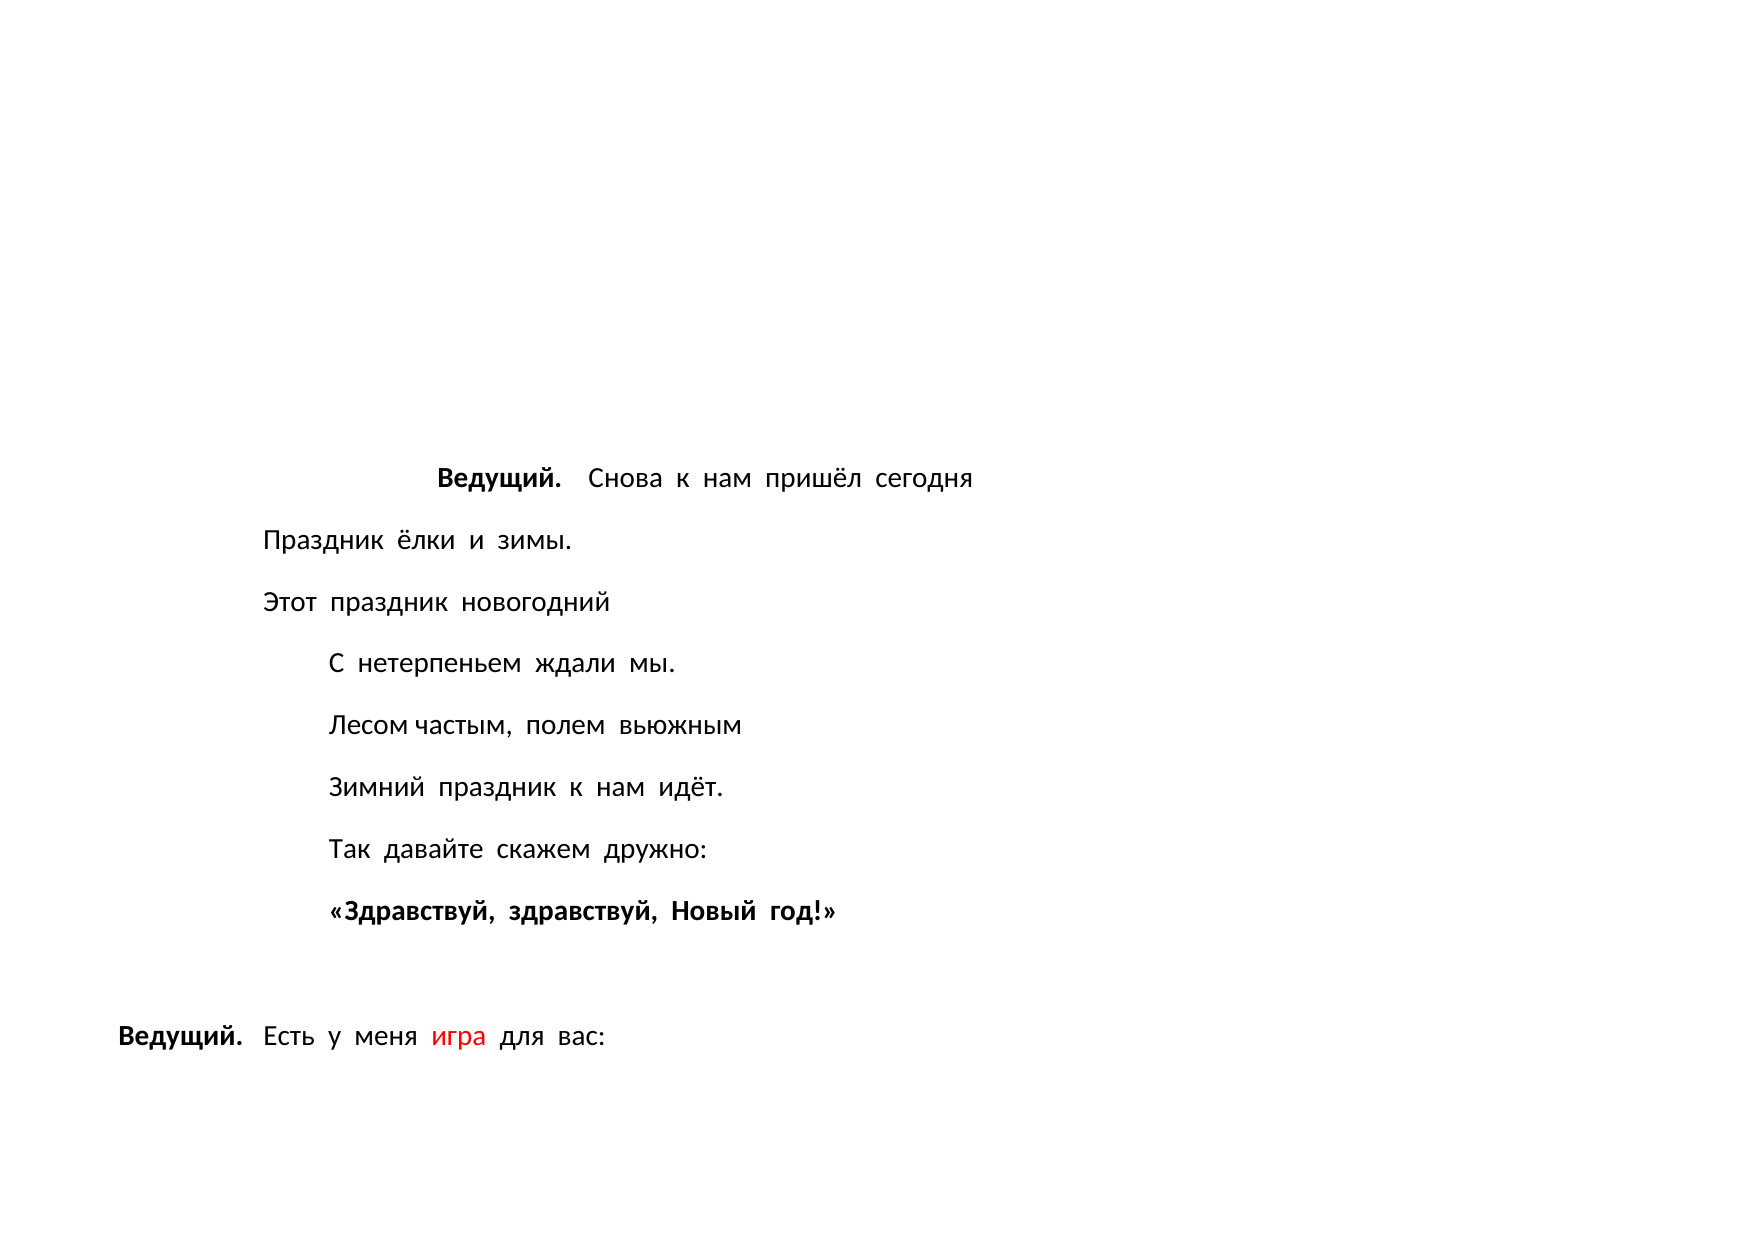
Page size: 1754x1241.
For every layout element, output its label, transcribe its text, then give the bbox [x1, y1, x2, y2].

text «Здравствуй, здравствуй, Новый год!» [118, 892, 1636, 927]
text Праздник ёлки и зимы. [118, 521, 1636, 557]
text Лесом частым, полем вьюжным [118, 706, 1636, 742]
text С нетерпеньем ждали мы. [118, 644, 1636, 680]
text Ведущий. Есть у меня игра для вас: [118, 1017, 1636, 1052]
text Зимний праздник к нам идёт. [118, 768, 1636, 804]
text Так давайте скажем дружно: [118, 830, 1636, 865]
text Ведущий. Снова к нам пришёл сегодня [118, 459, 1636, 495]
text Этот праздник новогодний [118, 583, 1636, 618]
